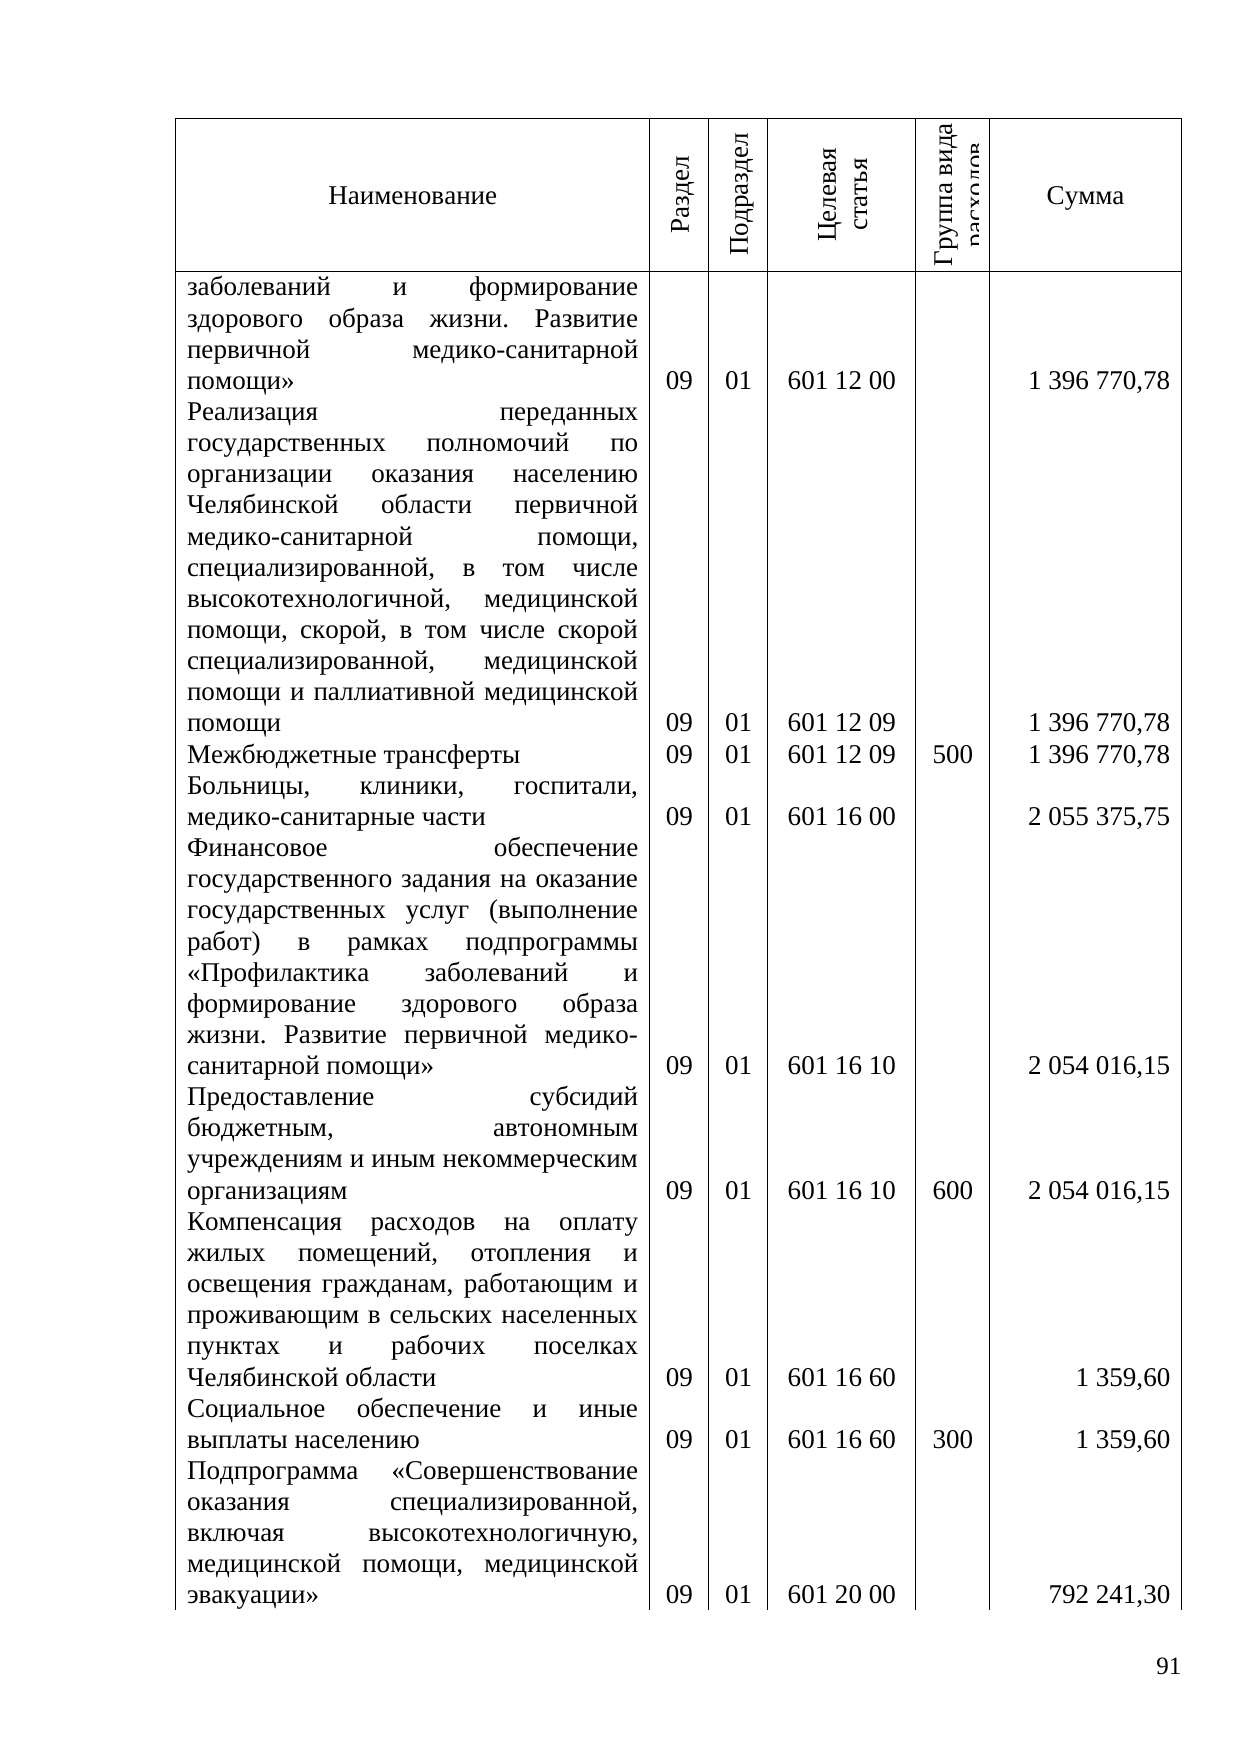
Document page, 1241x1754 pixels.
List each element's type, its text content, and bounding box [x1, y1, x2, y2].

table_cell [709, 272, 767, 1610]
table_header Сумма [990, 119, 1181, 271]
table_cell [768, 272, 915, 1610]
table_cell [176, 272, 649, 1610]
table_header Подраздел [709, 119, 767, 271]
table_header Группа вида расходов [916, 119, 989, 271]
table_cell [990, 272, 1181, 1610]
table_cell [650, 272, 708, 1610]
table_header Целевая статья [768, 119, 915, 271]
table_header Наименование [176, 119, 649, 271]
table_header Раздел [650, 119, 708, 271]
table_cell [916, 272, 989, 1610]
